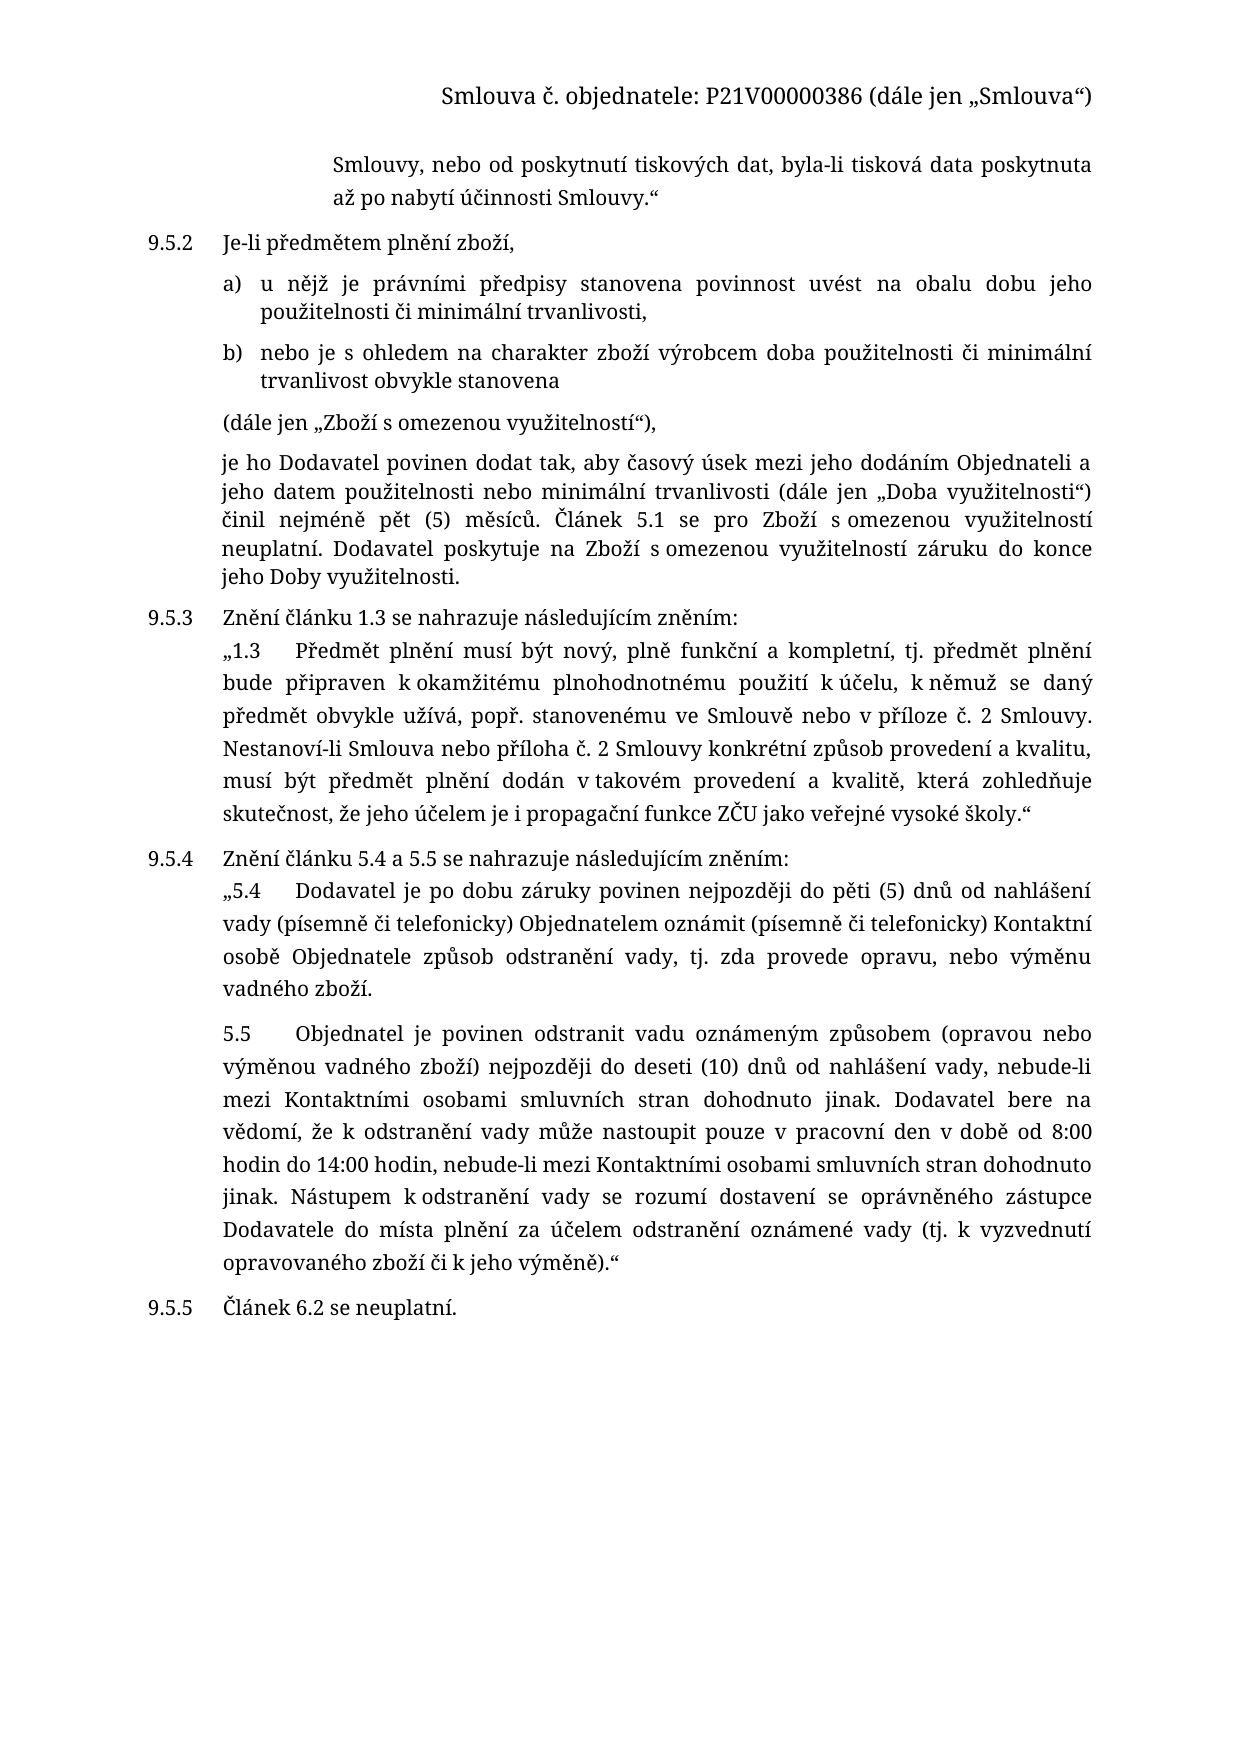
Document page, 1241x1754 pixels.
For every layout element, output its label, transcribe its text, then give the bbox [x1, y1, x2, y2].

list 5.5 Objednatel je povinen odstranit vadu oznámeným způsobem (opravou nebo výměnou vadného zboží) nejpozději do deseti (10) dnů od nahlášení vady, nebude-li mezi Kontaktními osobami smluvních stran dohodnuto jinak. Dodavatel bere na vědomí, že k odstranění vady může nastoupit pouze v pracovní den v době od 8:00 hodin do 14:00 hodin, nebude-li mezi Kontaktními osobami smluvních stran dohodnuto jinak. Nástupem k odstranění vady se rozumí dostavení se oprávněného zástupce Dodavatele do místa plnění za účelem odstranění oznámené vady (tj. k vyzvednutí opravovaného zboží či k jeho výměně).“ [223, 1019, 1093, 1276]
text je ho Dodavatel povinen dodat tak, aby časový úsek mezi jeho dodáním Objednateli a jeho datem použitelnosti nebo minimální trvanlivosti (dále jen „Doba využitelnosti“) činil nejméně pět (5) měsíců. Článek 5.1 se pro Zboží s omezenou využitelností neuplatní. Dodavatel poskytuje na Zboží s omezenou využitelností záruku do konce jeho Doby využitelnosti. [221, 448, 1093, 591]
list Znění článku 5.4 a 5.5 se nahrazuje následujícím zněním: [148, 844, 1093, 872]
list Článek 6.2 se neuplatní. [148, 1293, 1093, 1321]
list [295, 150, 1093, 211]
list u nějž je právními předpisy stanovena povinnost uvést na obalu dobu jeho použitelnosti či minimální trvanlivosti, [223, 269, 1093, 326]
list Znění článku 1.3 se nahrazuje následujícím zněním: [148, 603, 1093, 632]
text (dále jen „Zboží s omezenou využitelností“), [223, 408, 1093, 436]
list „1.3 Předmět plnění musí být nový, plně funkční a kompletní, tj. předmět plnění bude připraven k okamžitému plnohodnotnému použití k účelu, k němuž se daný předmět obvykle užívá, popř. stanovenému ve Smlouvě nebo v příloze č. 2 Smlouvy. Nestanoví-li Smlouva nebo příloha č. 2 Smlouvy konkrétní způsob provedení a kvalitu, musí být předmět plnění dodán v takovém provedení a kvalitě, která zohledňuje skutečnost, že jeho účelem je i propagační funkce ZČU jako veřejné vysoké školy.“ [223, 636, 1093, 827]
list „5.4 Dodavatel je po dobu záruky povinen nejpozději do pěti (5) dnů od nahlášení vady (písemně či telefonicky) Objednatelem oznámit (písemně či telefonicky) Kontaktní osobě Objednatele způsob odstranění vady, tj. zda provede opravu, nebo výměnu vadného zboží. [223, 877, 1093, 1003]
list nebo je s ohledem na charakter zboží výrobcem doba použitelnosti či minimální trvanlivost obvykle stanovena [223, 338, 1093, 395]
list Je-li předmětem plnění zboží, [148, 228, 1093, 256]
